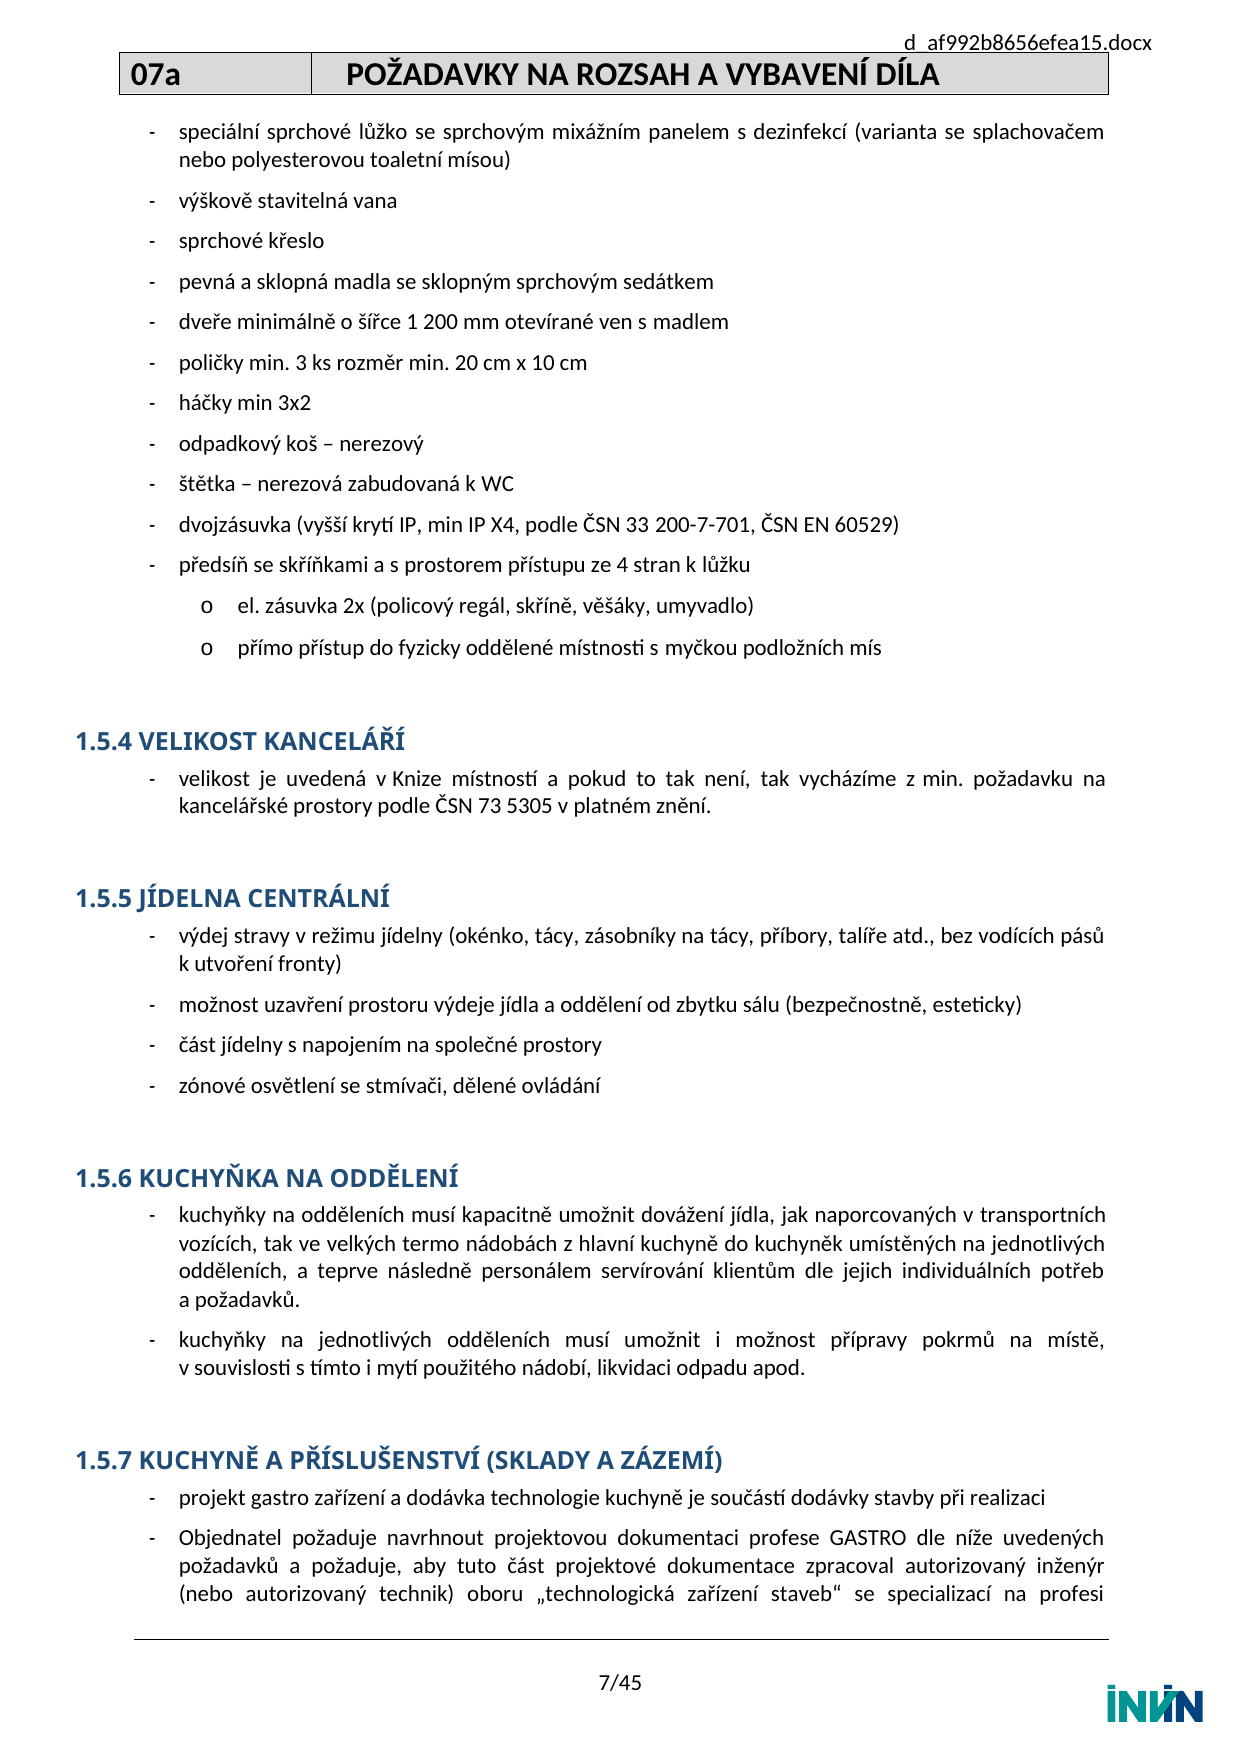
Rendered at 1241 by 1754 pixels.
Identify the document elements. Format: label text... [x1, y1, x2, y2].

list přímo přístup do fyzicky oddělené místnosti s myčkou podložních mís [200, 633, 1106, 662]
list kuchyňky na odděleních musí kapacitně umožnit dovážení jídla, jak naporcovaných v transportních vozících, tak ve velkých termo nádobách z hlavní kuchyně do kuchyněk umístěných na jednotlivých odděleních, a teprve následně personálem servírování klientům dle jejich individuálních potřeb a požadavků. [149, 1201, 1106, 1313]
list poličky min. 3 ks rozměr min. 20 cm x 10 cm [149, 348, 1106, 376]
list velikost je uvedená v Knize místností a pokud to tak není, tak vycházíme z min. požadavku na kancelářské prostory podle ČSN 73 5305 v platném znění. [149, 764, 1106, 820]
list možnost uzavření prostoru výdeje jídla a oddělení od zbytku sálu (bezpečnostně, esteticky) [149, 990, 1106, 1018]
list štětka – nerezová zabudovaná k WC [149, 469, 1106, 498]
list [149, 1523, 1106, 1607]
list výškově stavitelná vana [149, 186, 1106, 214]
list háčky min 3x2 [149, 388, 1106, 417]
subtitle 1.5.6 KUCHYŇKA NA ODDĚLENÍ [75, 1160, 1165, 1194]
list zónové osvětlení se stmívači, dělené ovládání [149, 1071, 1106, 1099]
list projekt gastro zařízení a dodávka technologie kuchyně je součástí dodávky stavby při realizaci [149, 1483, 1106, 1511]
subtitle 1.5.7 KUCHYNĚ A PŘÍSLUŠENSTVÍ (SKLADY A ZÁZEMÍ) [75, 1443, 1165, 1477]
list dveře minimálně o šířce 1 200 mm otevírané ven s madlem [149, 307, 1106, 336]
list část jídelny s napojením na společné prostory [149, 1030, 1106, 1058]
list odpadkový koš – nerezový [149, 429, 1106, 457]
list pevná a sklopná madla se sklopným sprchovým sedátkem [149, 267, 1106, 295]
subtitle 1.5.5 JÍDELNA CENTRÁLNÍ [75, 881, 1165, 915]
picture [1107, 1684, 1203, 1722]
list výdej stravy v režimu jídelny (okénko, tácy, zásobníky na tácy, příbory, talíře atd., bez vodících pásů k utvoření fronty) [149, 921, 1106, 977]
list dvojzásuvka (vyšší krytí IP, min IP X4, podle ČSN 33 200-7-701, ČSN EN 60529) [149, 510, 1106, 538]
list kuchyňky na jednotlivých odděleních musí umožnit i možnost přípravy pokrmů na místě, v souvislosti s tímto i mytí použitého nádobí, likvidaci odpadu apod. [149, 1325, 1106, 1381]
list sprchové křeslo [149, 226, 1106, 254]
list el. zásuvka 2x (policový regál, skříně, věšáky, umyvadlo) [200, 591, 1106, 620]
subtitle 1.5.4 VELIKOST KANCELÁŘÍ [75, 723, 1165, 757]
list speciální sprchové lůžko se sprchovým mixážním panelem s dezinfekcí (varianta se splachovačem nebo polyesterovou toaletní mísou) [149, 117, 1106, 173]
list předsíň se skříňkami a s prostorem přístupu ze 4 stran k lůžku [149, 551, 1106, 579]
